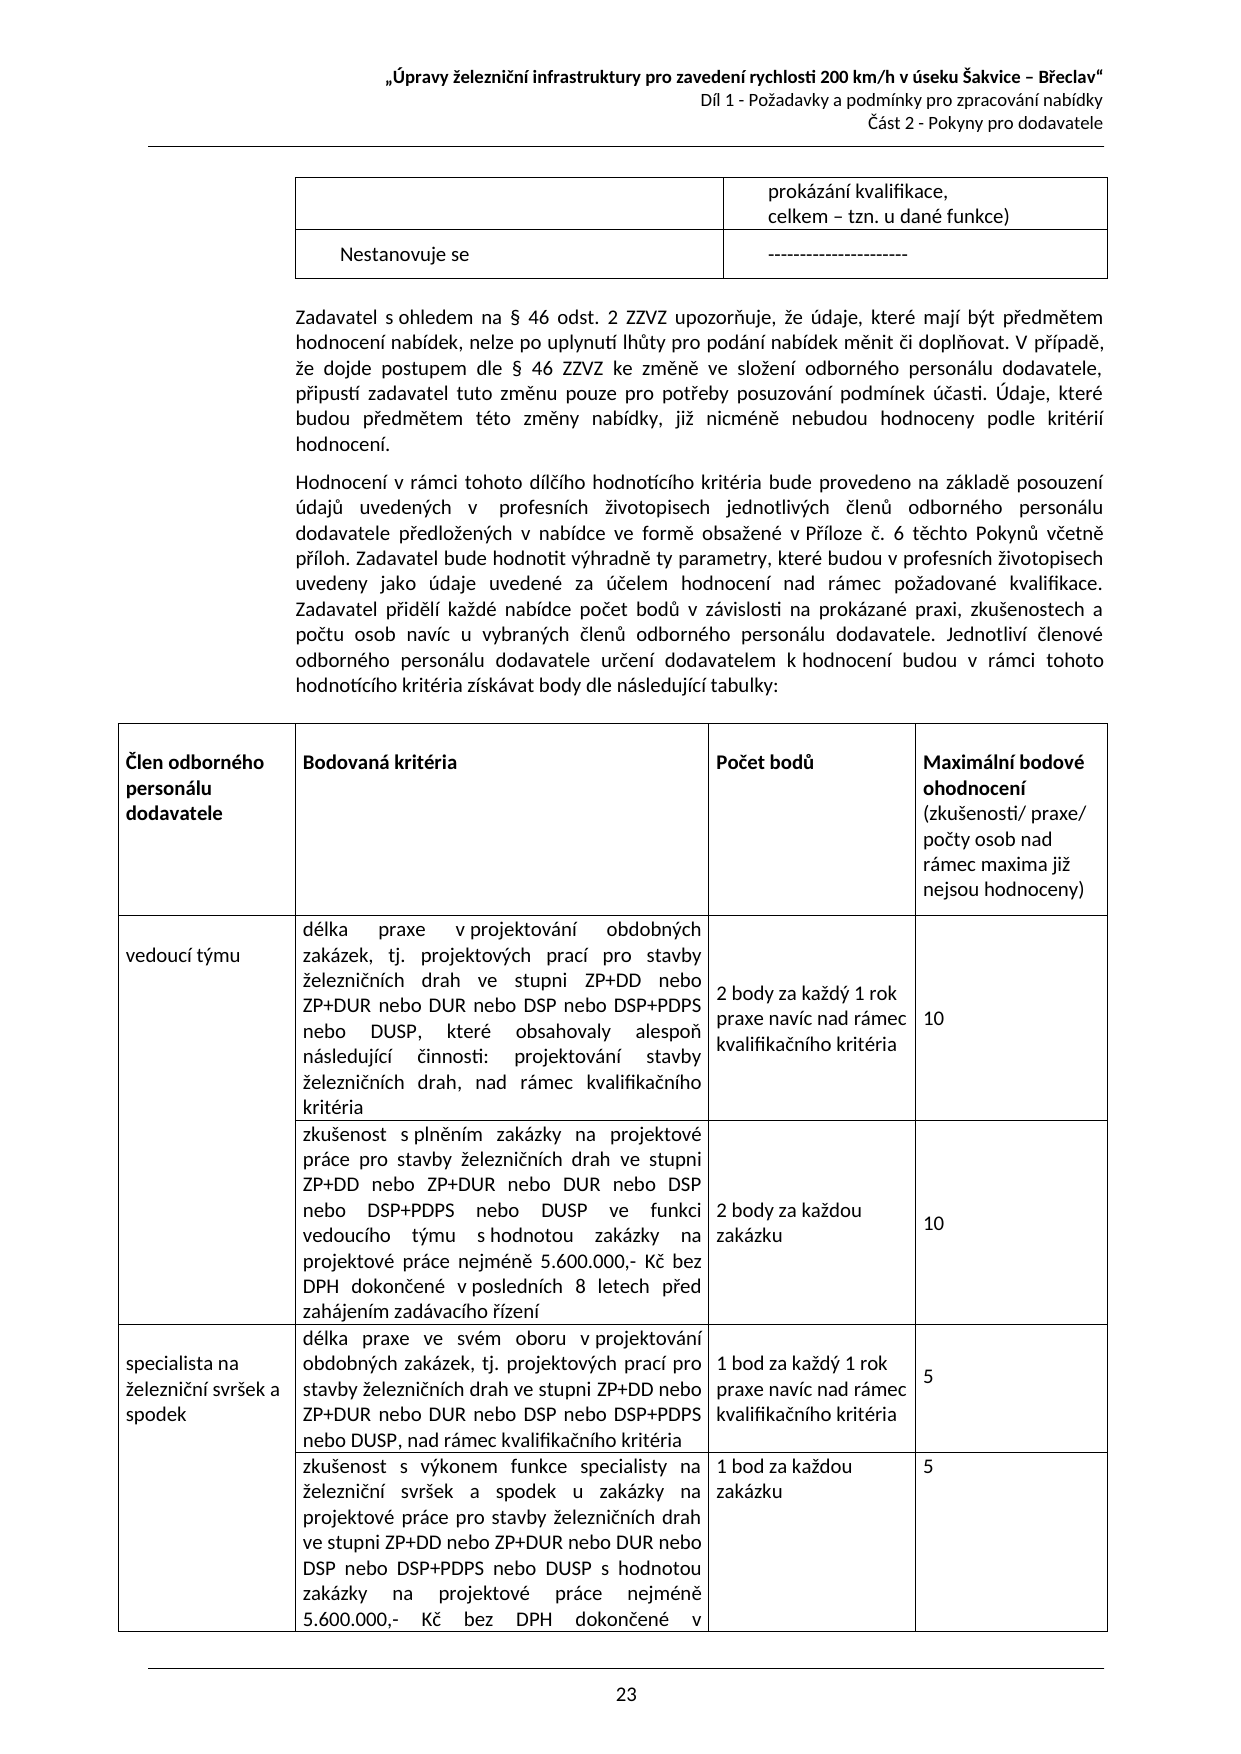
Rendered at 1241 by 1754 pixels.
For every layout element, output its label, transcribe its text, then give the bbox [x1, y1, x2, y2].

table_cell ---------------------- [724, 230, 1107, 278]
table_header Člen odborného personálu dodavatele [119, 724, 295, 915]
table_cell 5 [916, 1453, 1107, 1631]
table_cell 1 bod za každý 1 rok praxe navíc nad rámec kvalifikačního kritéria [709, 1325, 915, 1452]
table_cell zkušenost s plněním zakázky na projektové práce pro stavby železničních drah ve stupni ZP+DD nebo ZP+DUR nebo DUR nebo DSP nebo DSP+PDPS nebo DUSP ve funkci vedoucího týmu s hodnotou zakázky na projektové práce nejméně 5.600.000,- Kč bez DPH dokončené v posledních 8 letech před zahájením zadávacího řízení [296, 1121, 708, 1324]
table_cell 5 [916, 1325, 1107, 1452]
table_cell 2 body za každou zakázku [709, 1121, 915, 1324]
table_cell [296, 1453, 708, 1631]
table_header Bodovaná kritéria [296, 724, 708, 915]
table_cell specialista na železniční svršek a spodek [119, 1325, 295, 1631]
table_cell 2 body za každý 1 rok praxe navíc nad rámec kvalifikačního kritéria [709, 916, 915, 1120]
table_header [296, 178, 723, 229]
table_cell 10 [916, 1121, 1107, 1324]
table_cell 10 [916, 916, 1107, 1120]
table_header Maximální bodové ohodnocení (zkušenosti/ praxe/ počty osob nad rámec maxima již nejsou hodnoceny) [916, 724, 1107, 915]
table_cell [709, 1453, 915, 1631]
table_header Počet bodů [709, 724, 915, 915]
table_cell Nestanovuje se [296, 230, 723, 278]
text Hodnocení v rámci tohoto dílčího hodnotícího kritéria bude provedeno na základě posouzení údajů uvedených v profesních životopisech jednotlivých členů odborného personálu dodavatele předložených v nabídce ve formě obsažené v Příloze č. 6 těchto Pokynů včetně příloh. Zadavatel bude hodnotit výhradně ty parametry, které budou v profesních životopisech uvedeny jako údaje uvedené za účelem hodnocení nad rámec požadované kvalifikace. Zadavatel přidělí každé nabídce počet bodů v závislosti na prokázané praxi, zkušenostech a počtu osob navíc u vybraných členů odborného personálu dodavatele. Jednotliví členové odborného personálu dodavatele určení dodavatelem k hodnocení budou v rámci tohoto hodnotícího kritéria získávat body dle následující tabulky: [295, 469, 1104, 698]
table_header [724, 178, 1107, 229]
list Zadavatel s ohledem na § 46 odst. 2 ZZVZ upozorňuje, že údaje, které mají být předmětem hodnocení nabídek, nelze po uplynutí lhůty pro podání nabídek měnit či doplňovat. V případě, že dojde postupem dle § 46 ZZVZ ke změně ve složení odborného personálu dodavatele, připustí zadavatel tuto změnu pouze pro potřeby posuzování podmínek účasti. Údaje, které budou předmětem této změny nabídky, již nicméně nebudou hodnoceny podle kritérií hodnocení. [295, 304, 1104, 456]
table_cell délka praxe ve svém oboru v projektování obdobných zakázek, tj. projektových prací pro stavby železničních drah ve stupni ZP+DD nebo ZP+DUR nebo DUR nebo DSP nebo DSP+PDPS nebo DUSP, nad rámec kvalifikačního kritéria [296, 1325, 708, 1452]
table_cell vedoucí týmu [119, 916, 295, 1324]
table_cell délka praxe v projektování obdobných zakázek, tj. projektových prací pro stavby železničních drah ve stupni ZP+DD nebo ZP+DUR nebo DUR nebo DSP nebo DSP+PDPS nebo DUSP, které obsahovaly alespoň následující činnosti: projektování stavby železničních drah, nad rámec kvalifikačního kritéria [296, 916, 708, 1120]
